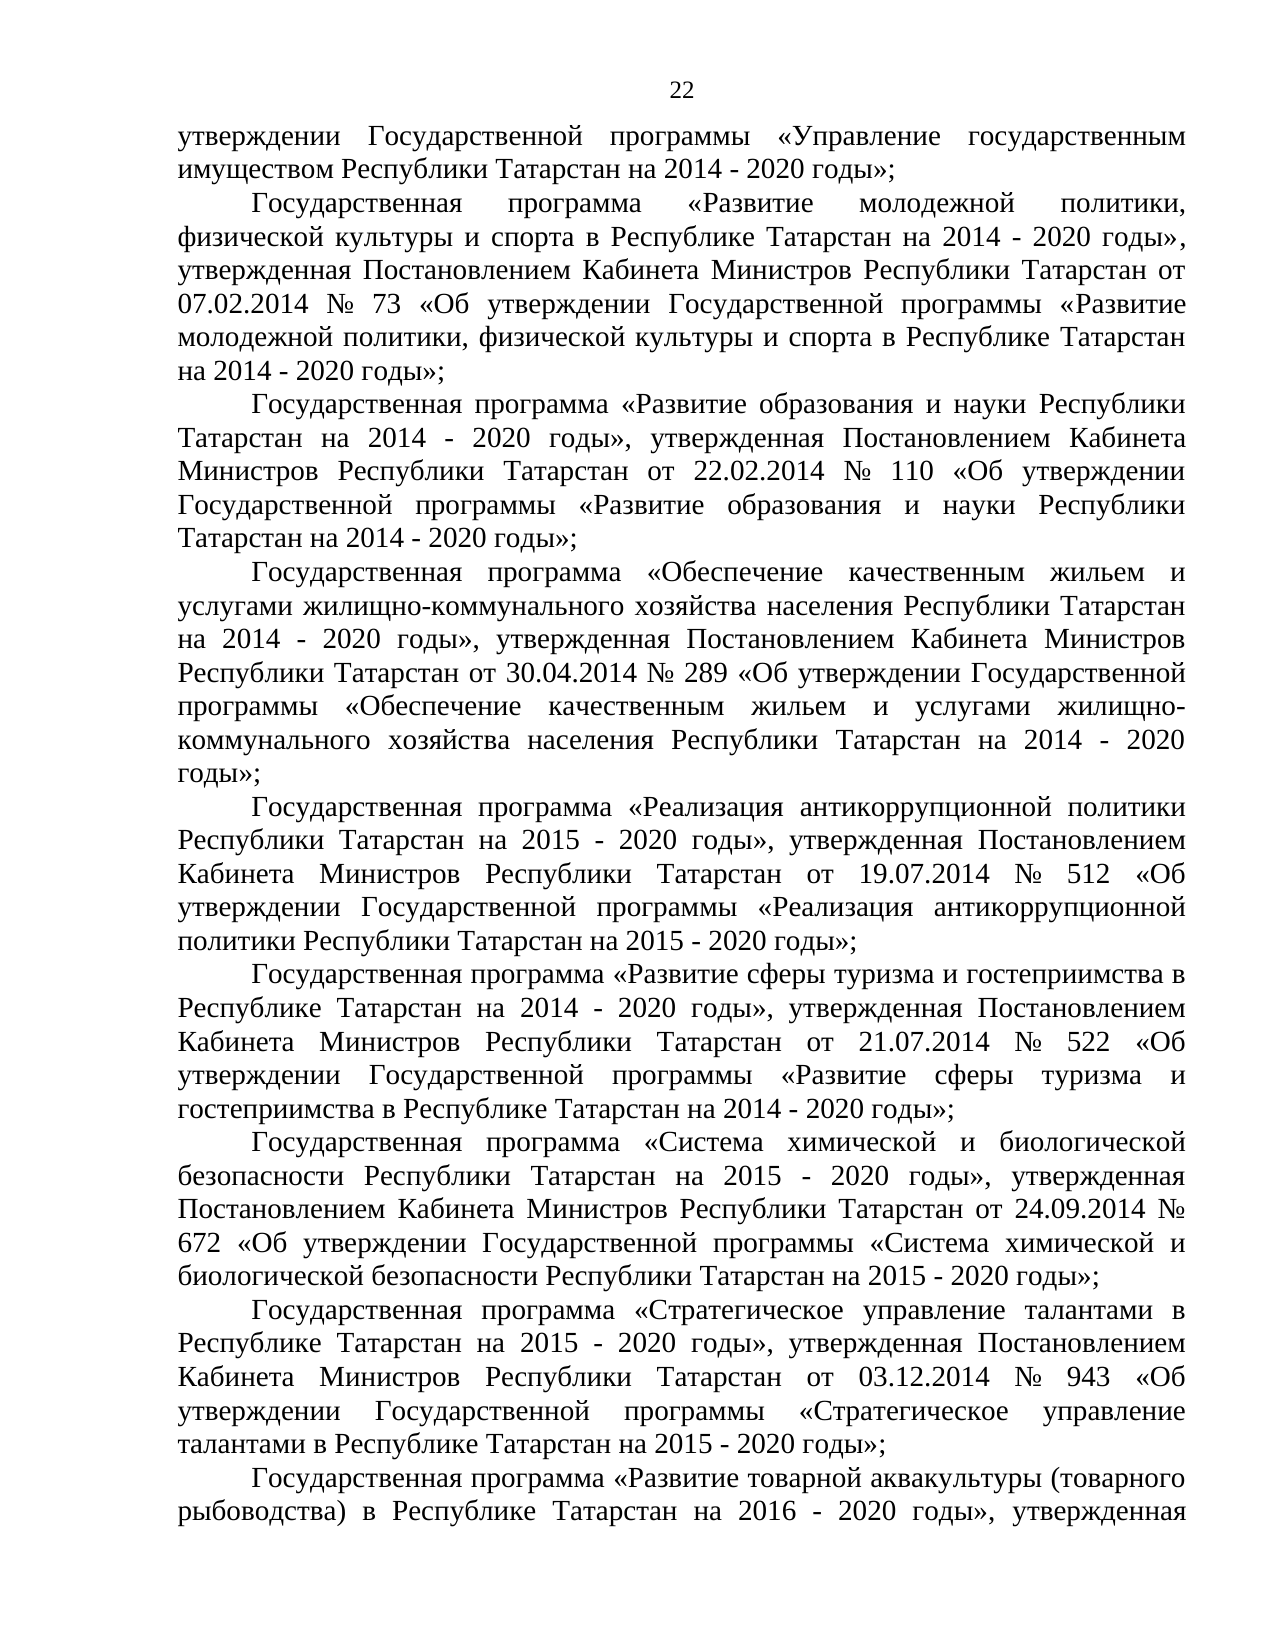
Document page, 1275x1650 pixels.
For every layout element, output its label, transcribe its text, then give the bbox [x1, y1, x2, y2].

text Государственная программа «Стратегическое управление талантами в Республике Татарстан на 2015 - 2020 годы», утвержденная Постановлением Кабинета Министров Республики Татарстан от 03.12.2014 № 943 «Об утверждении Государственной программы «Стратегическое управление талантами в Республике Татарстан на 2015 - 2020 годы»; [177, 1292, 1186, 1460]
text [177, 118, 1186, 185]
text Государственная программа «Обеспечение качественным жильем и услугами жилищно-коммунального хозяйства населения Республики Татарстан на 2014 - 2020 годы», утвержденная Постановлением Кабинета Министров Республики Татарстан от 30.04.2014 № 289 «Об утверждении Государственной программы «Обеспечение качественным жильем и услугами жилищно-коммунального хозяйства населения Республики Татарстан на 2014 - 2020 годы»; [177, 554, 1186, 789]
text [177, 1460, 1186, 1527]
text Государственная программа «Реализация антикоррупционной политики Республики Татарстан на 2015 - 2020 годы», утвержденная Постановлением Кабинета Министров Республики Татарстан от 19.07.2014 № 512 «Об утверждении Государственной программы «Реализация антикоррупционной политики Республики Татарстан на 2015 - 2020 годы»; [177, 789, 1186, 957]
text Государственная программа «Развитие сферы туризма и гостеприимства в Республике Татарстан на 2014 - 2020 годы», утвержденная Постановлением Кабинета Министров Республики Татарстан от 21.07.2014 № 522 «Об утверждении Государственной программы «Развитие сферы туризма и гостеприимства в Республике Татарстан на 2014 - 2020 годы»; [177, 957, 1186, 1124]
text Государственная программа «Система химической и биологической безопасности Республики Татарстан на 2015 - 2020 годы», утвержденная Постановлением Кабинета Министров Республики Татарстан от 24.09.2014 № 672 «Об утверждении Государственной программы «Система химической и биологической безопасности Республики Татарстан на 2015 - 2020 годы»; [177, 1124, 1186, 1292]
text Государственная программа «Развитие образования и науки Республики Татарстан на 2014 - 2020 годы», утвержденная Постановлением Кабинета Министров Республики Татарстан от 22.02.2014 № 110 «Об утверждении Государственной программы «Развитие образования и науки Республики Татарстан на 2014 - 2020 годы»; [177, 386, 1186, 554]
text Государственная программа «Развитие молодежной политики, физической культуры и спорта в Республике Татарстан на 2014 - 2020 годы», утвержденная Постановлением Кабинета Министров Республики Татарстан от 07.02.2014 № 73 «Об утверждении Государственной программы «Развитие молодежной политики, физической культуры и спорта в Республике Татарстан на 2014 - 2020 годы»; [177, 185, 1186, 386]
